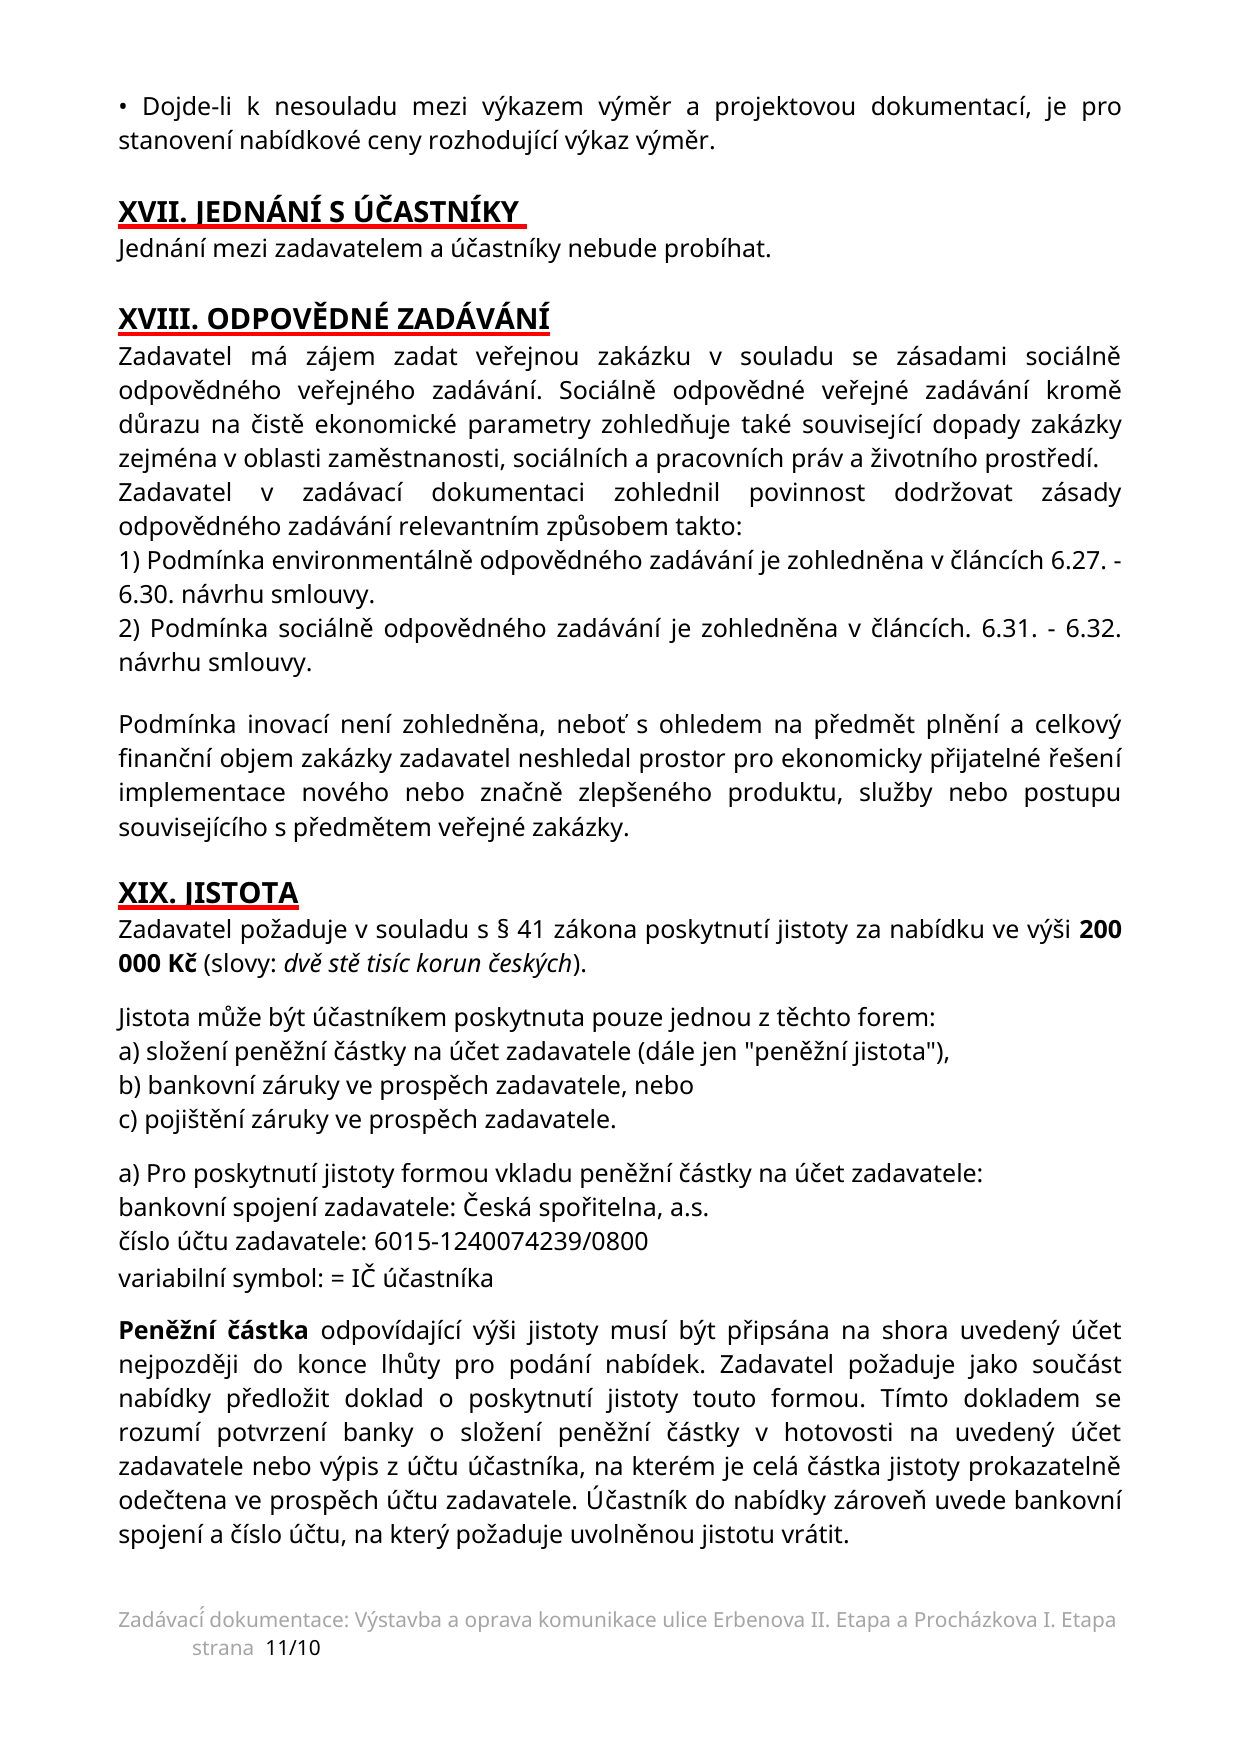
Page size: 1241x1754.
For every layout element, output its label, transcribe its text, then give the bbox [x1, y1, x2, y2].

text Jistota může být účastníkem poskytnuta pouze jednou z těchto forem: [118, 999, 1122, 1034]
text XVII. Jednání s účastníky [118, 191, 1122, 231]
text bankovní spojení zadavatele: Česká spořitelna, a.s. [118, 1190, 1122, 1224]
text b) bankovní záruky ve prospěch zadavatele, nebo [118, 1068, 1122, 1102]
text c) pojištění záruky ve prospěch zadavatele. [118, 1102, 1122, 1136]
text 2) Podmínka sociálně odpovědného zadávání je zohledněna v článcích. 6.31. - 6.32. návrhu smlouvy. [118, 611, 1122, 679]
text a) složení peněžní částky na účet zadavatele (dále jen "peněžní jistota"), [118, 1034, 1122, 1068]
text Jednání mezi zadavatelem a účastníky nebude probíhat. [118, 231, 1122, 264]
text Zadavatel v zadávací dokumentaci zohlednil povinnost dodržovat zásady odpovědného zadávání relevantním způsobem takto: [118, 474, 1122, 543]
text a) Pro poskytnutí jistoty formou vkladu peněžní částky na účet zadavatele: [118, 1156, 1122, 1190]
text číslo účtu zadavatele: 6015-1240074239/0800 [118, 1224, 1122, 1258]
text • Dojde-li k nesouladu mezi výkazem výměr a projektovou dokumentací, je pro stanovení nabídkové ceny rozhodující výkaz výměr. [118, 89, 1122, 157]
text 1) Podmínka environmentálně odpovědného zadávání je zohledněna v článcích 6.27. - 6.30. návrhu smlouvy. [118, 543, 1122, 611]
text XIX. JISTOTA [118, 872, 1122, 912]
text variabilní symbol: = IČ účastníka [118, 1261, 1122, 1295]
text Peněžní částka odpovídající výši jistoty musí být připsána na shora uvedený účet nejpozději do konce lhůty pro podání nabídek. Zadavatel požaduje jako součást nabídky předložit doklad o poskytnutí jistoty touto formou. Tímto dokladem se rozumí potvrzení banky o složení peněžní částky v hotovosti na uvedený účet zadavatele nebo výpis z účtu účastníka, na kterém je celá částka jistoty prokazatelně odečtena ve prospěch účtu zadavatele. Účastník do nabídky zároveň uvede bankovní spojení a číslo účtu, na který požaduje uvolněnou jistotu vrátit. [118, 1313, 1122, 1551]
text Zadavatel má zájem zadat veřejnou zakázku v souladu se zásadami sociálně odpovědného veřejného zadávání. Sociálně odpovědné veřejné zadávání kromě důrazu na čistě ekonomické parametry zohledňuje také související dopady zakázky zejména v oblasti zaměstnanosti, sociálních a pracovních práv a životního prostředí. [118, 338, 1122, 474]
text Zadavatel požaduje v souladu s § 41 zákona poskytnutí jistoty za nabídku ve výši 200 000 Kč (slovy: dvě stě tisíc korun českých). [118, 912, 1122, 980]
text Podmínka inovací není zohledněna, neboť s ohledem na předmět plnění a celkový finanční objem zakázky zadavatel neshledal prostor pro ekonomicky přijatelné řešení implementace nového nebo značně zlepšeného produktu, služby nebo postupu souvisejícího s předmětem veřejné zakázky. [118, 707, 1122, 843]
text XVIII. Odpovědné zadávání [118, 299, 1122, 338]
